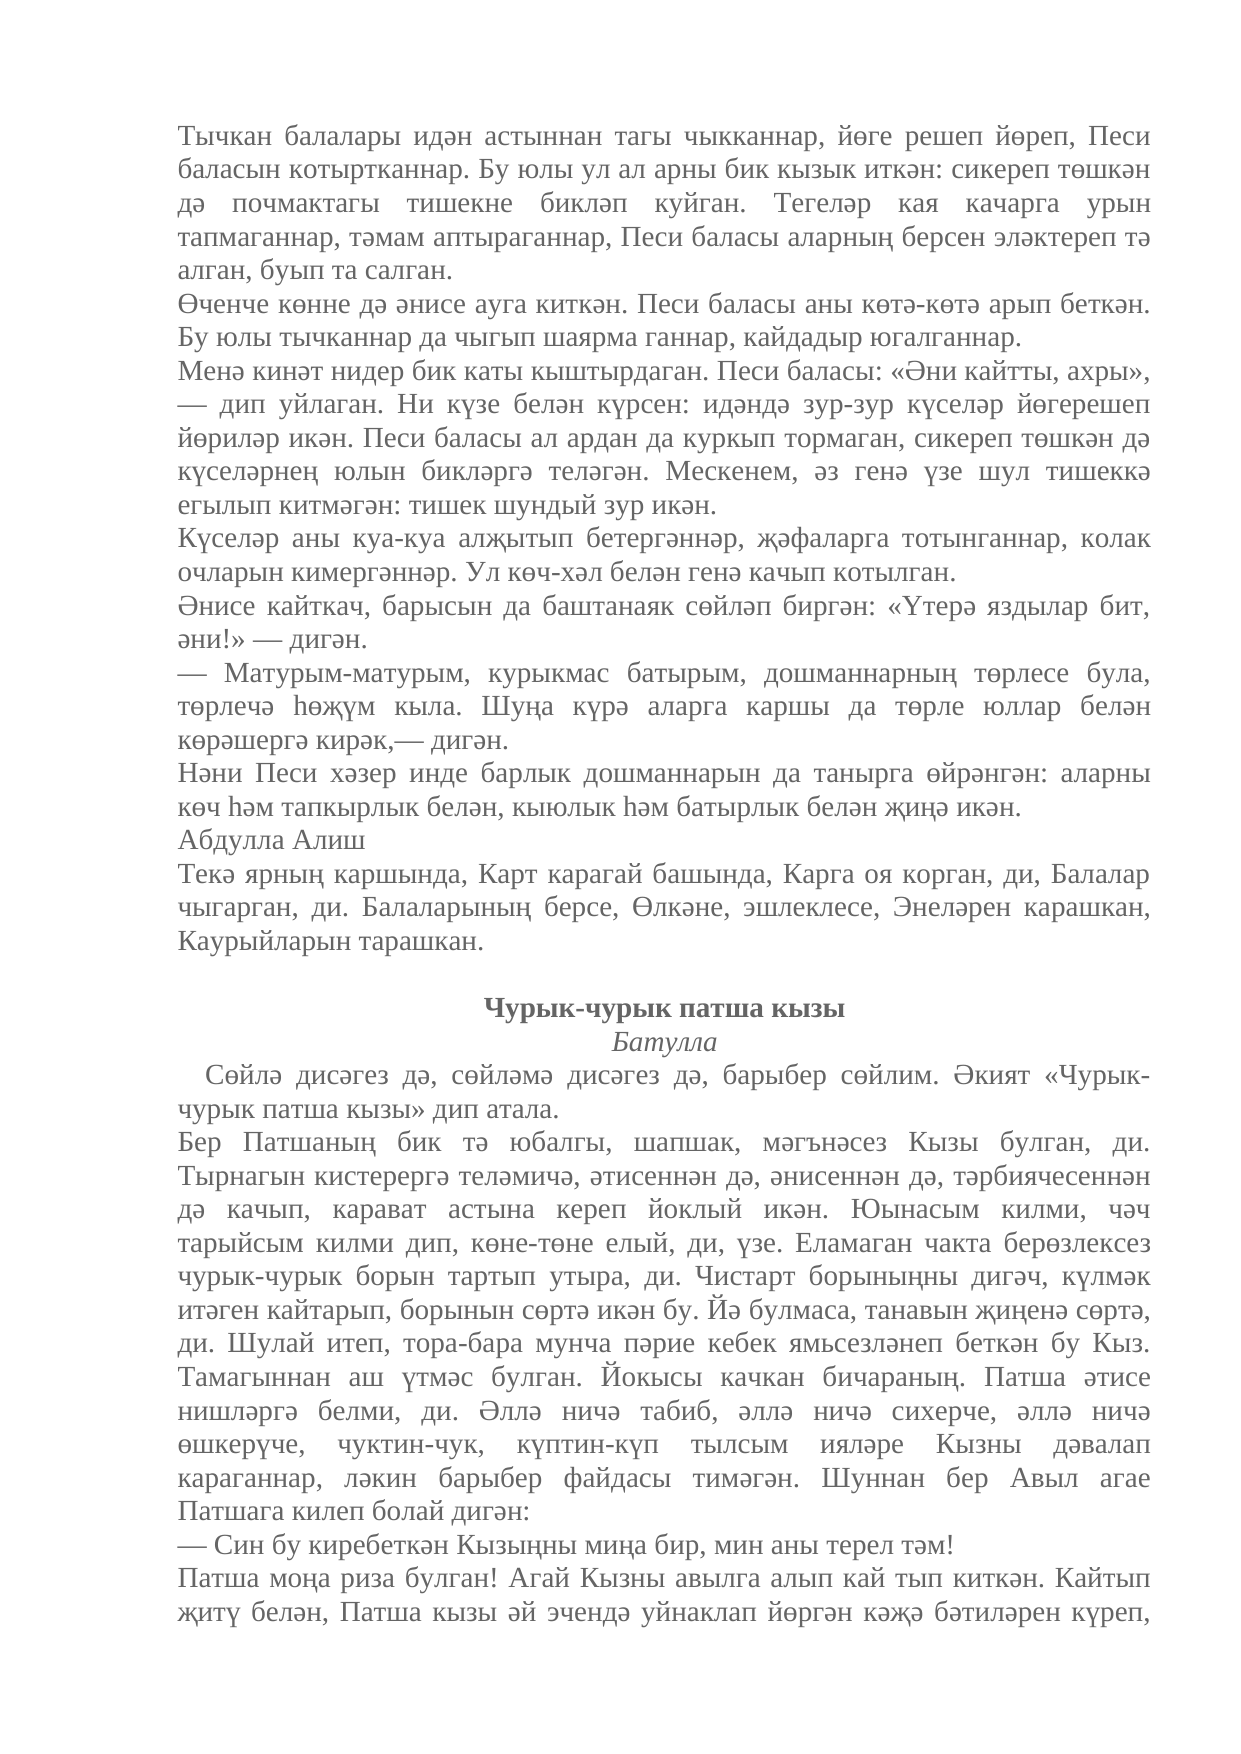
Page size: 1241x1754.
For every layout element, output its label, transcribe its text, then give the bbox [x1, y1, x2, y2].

text Чурык-чурык патша кызы [177, 990, 1152, 1024]
text — Син бу киребеткән Кызыңны миңа бир, мин аны терел тәм! [177, 1527, 1152, 1560]
text Тычкан балалары идән астыннан тагы чыкканнар, йөге решеп йөреп, Песи баласын котыртканнар. Бу юлы ул ал арны бик кызык иткән: сикереп төшкән дә почмактагы тишекне бикләп куйган. Тегеләр кая качарга урын тапмаганнар, тәмам аптыраганнар, Песи баласы аларның берсен эләктереп тә алган, буып та салган. [177, 118, 1152, 286]
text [177, 1560, 1152, 1627]
text — Матурым-матурым, курыкмас батырым, дошманнарның төрлесе була, төрлечә һөҗүм кыла. Шуңа күрә аларга каршы да төрле юллар белән көрәшергә кирәк,— дигән. [177, 655, 1152, 755]
text Өченче көнне дә әнисе ауга киткән. Песи баласы аны көтә-көтә арып беткән. Бу юлы тычканнар да чыгып шаярма ганнар, кайдадыр югалганнар. [177, 286, 1152, 353]
text Нәни Песи хәзер инде барлык дошманнарын да танырга өйрәнгән: аларны көч һәм тапкырлык белән, кыюлык һәм батырлык белән җиңә икән. [177, 755, 1152, 822]
text Абдулла Алиш [177, 822, 1152, 856]
text Әнисе кайткач, барысын да баштанаяк сөйләп биргән: «Үтерә яздылар бит, әни!» — дигән. [177, 588, 1152, 655]
text Сөйлә дисәгез дә, сөйләмә дисәгез дә, барыбер сөйлим. Әкият «Чурык-чурык патша кызы» дип атала. [177, 1057, 1152, 1124]
text Менә кинәт нидер бик каты кыштырдаган. Песи баласы: «Әни кайтты, ахры»,— дип уйлаган. Ни күзе белән күрсен: идәндә зур-зур күселәр йөгерешеп йөриләр икән. Песи баласы ал ардан да куркып тормаган, сикереп төшкән дә күселәрнең юлын бикләргә теләгән. Мескенем, әз генә үзе шул тишеккә егылып китмәгән: тишек шундый зур икән. [177, 353, 1152, 521]
text Бер Патшаның бик тә юбалгы, шапшак, мәгънәсез Кызы булган, ди. Тырнагын кистерергә теләмичә, әтисеннән дә, әнисеннән дә, тәрбиячесеннән дә качып, карават астына кереп йоклый икән. Юынасым килми, чәч тарыйсым килми дип, көне-төне елый, ди, үзе. Еламаган чакта берөзлексез чурык-чурык борын тартып утыра, ди. Чистарт борыныңны дигәч, күлмәк итәген кайтарып, борынын сөртә икән бу. Йә булмаса, танавын җиңенә сөртә, ди. Шулай итеп, тора-бара мунча пәрие кебек ямьсезләнеп беткән бу Кыз. Тамагыннан аш үтмәс булган. Йокысы качкан бичараның. Патша әтисе нишләргә белми, ди. Әллә ничә табиб, әллә ничә сихерче, әллә ничә өшкерүче, чуктин-чук, күптин-күп тылсым ияләре Кызны дәвалап караганнар, ләкин барыбер файдасы тимәгән. Шуннан бер Авыл агае Патшага килеп болай дигән: [177, 1124, 1152, 1527]
text Текә ярның каршында, Карт карагай башында, Карга оя корган, ди, Балалар чыгарган, ди. Балаларының берсе, Өлкәне, эшлеклесе, Энеләрен карашкан, Каурыйларын тарашкан. [177, 856, 1152, 957]
text Күселәр аны куа-куа алҗытып бетергәннәр, җәфаларга тотынганнар, колак очларын кимергәннәр. Ул көч-хәл белән генә качып котылган. [177, 521, 1152, 588]
text Батулла [177, 1024, 1152, 1057]
